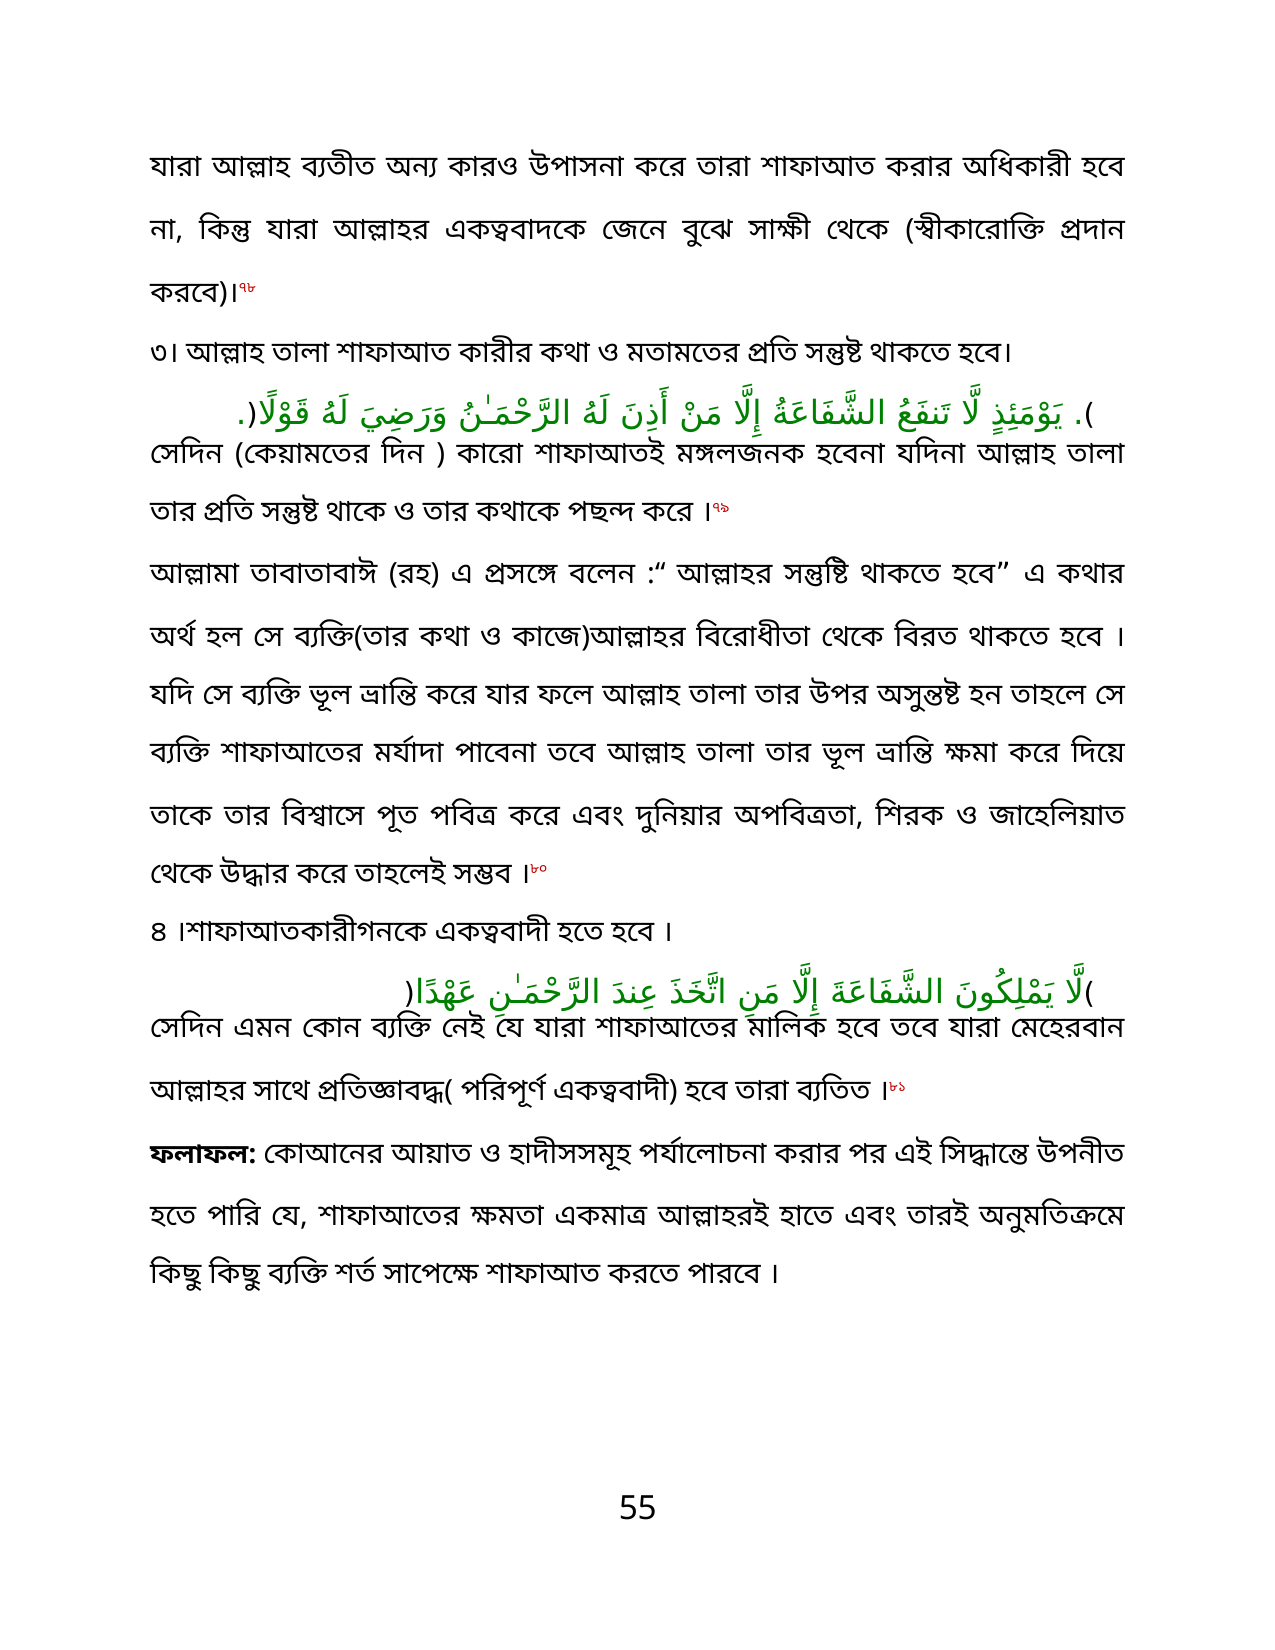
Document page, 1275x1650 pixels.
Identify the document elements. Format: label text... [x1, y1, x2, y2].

text ). يَوْمَئِذٍ لَّا تَنفَعُ الشَّفَاعَةُ إِلَّا مَنْ أَذِنَ لَهُ الرَّحْمَـٰنُ وَرَضِيَ لَهُ قَوْلًا(. [150, 394, 1125, 432]
text ৩। আল্লাহ তালা শাফাআত কারীর কথা ও মতামতের প্রতি সন্তুষ্ট থাকতে হবে। [150, 336, 1125, 374]
text ফলাফল: কোআনের আয়াত ও হাদীসসমূহ পর্যালোচনা করার পর এই সিদ্ধান্তে উপনীত হতে পারি যে, শাফাআতের ক্ষমতা একমাত্র আল্লাহরই হাতে এবং তারই অনুমতিক্রমে কিছু কিছু ব্যক্তি শর্ত সাপেক্ষে শাফাআত করতে পারবে । [150, 1134, 1125, 1296]
text সেদিন (কেয়ামতের দিন ) কারো শাফাআতই মঙ্গলজনক হবেনা যদিনা আল্লাহ তালা তার প্রতি সন্তুষ্ট থাকে ও তার কথাকে পছন্দ করে ।৭৯ [150, 432, 1125, 533]
text ৪ ।শাফাআতকারীগনকে একত্ববাদী হতে হবে । [150, 914, 1125, 953]
text যারা আল্লাহ ব্যতীত অন্য কারও উপাসনা করে তারা শাফাআত করার অধিকারী হবে না, কিন্তু যারা আল্লাহর একত্ববাদকে জেনে বুঝে সাক্ষী থেকে (স্বীকারোক্তি প্রদান করবে)।৭৮ [150, 150, 1125, 314]
text সেদিন এমন কোন ব্যক্তি নেই যে যারা শাফাআতের মালিক হবে তবে যারা মেহেরবান আল্লাহর সাথে প্রতিজ্ঞাবদ্ধ( পরিপূর্ণ একত্ববাদী) হবে তারা ব্যতিত ।৮১ [150, 1011, 1125, 1113]
text আল্লামা তাবাতাবাঈ (রহ) এ প্রসঙ্গে বলেন :“ আল্লাহর সন্তুষ্টি থাকতে হবে” এ কথার অর্থ হল সে ব্যক্তি(তার কথা ও কাজে)আল্লাহর বিরোধীতা থেকে বিরত থাকতে হবে । যদি সে ব্যক্তি ভূল ভ্রান্তি করে যার ফলে আল্লাহ তালা তার উপর অসুন্তষ্ট হন তাহলে সে ব্যক্তি শাফাআতের মর্যাদা পাবেনা তবে আল্লাহ তালা তার ভূল ভ্রান্তি ক্ষমা করে দিয়ে তাকে তার বিশ্বাসে পূত পবিত্র করে এবং দুনিয়ার অপবিত্রতা, শিরক ও জাহেলিয়াত থেকে উদ্ধার করে তাহলেই সম্ভব ।৮০ [150, 553, 1125, 895]
text )لَّا يَمْلِكُونَ الشَّفَاعَةَ إِلَّا مَنِ اتَّخَذَ عِندَ الرَّحْمَـٰنِ عَهْدًا( [150, 972, 1125, 1011]
